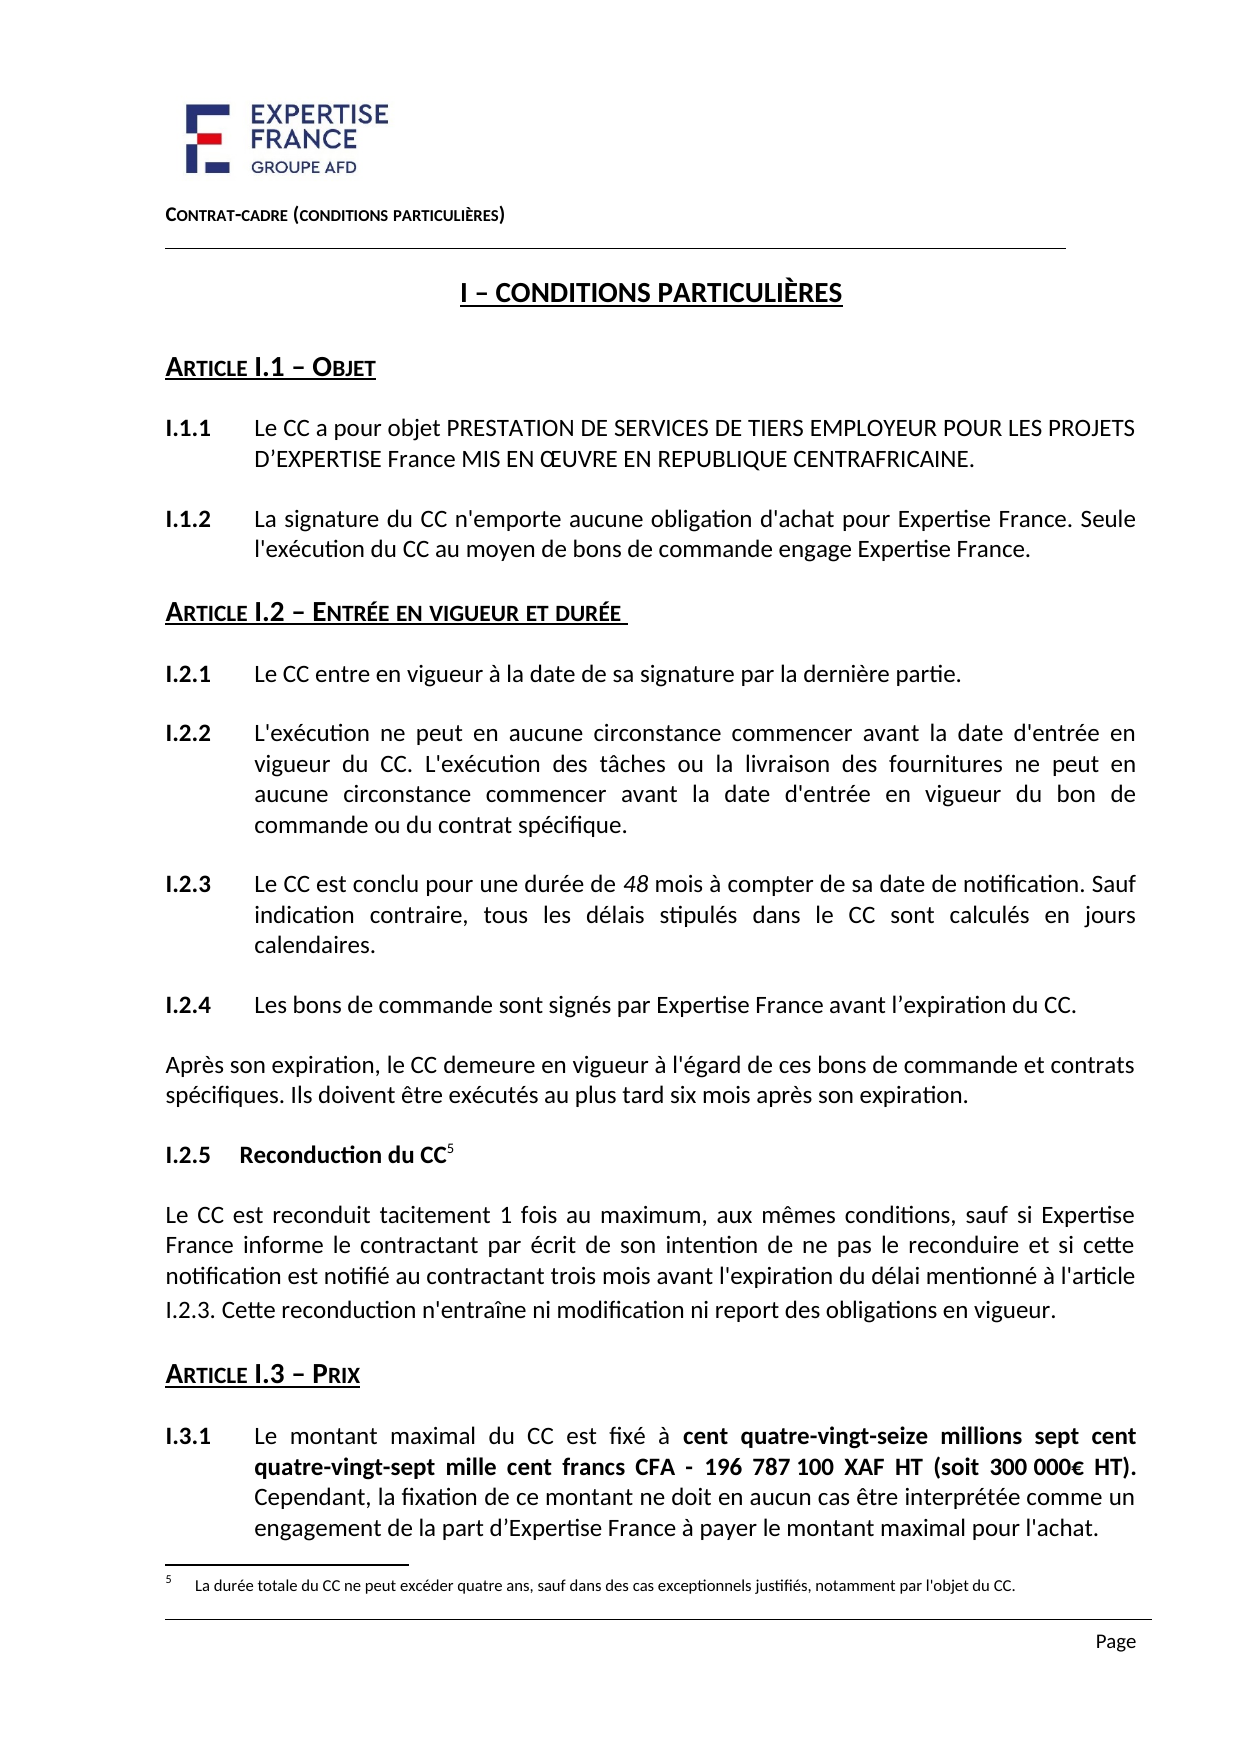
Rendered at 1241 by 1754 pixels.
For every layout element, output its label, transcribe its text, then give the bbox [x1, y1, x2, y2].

text I.3.1 Le montant maximal du CC est fixé à cent quatre-vingt-seize millions sept cent quatre-vingt-sept mille cent francs CFA - 196 787 100 XAF HT (soit 300 000€ HT). Cependant, la fixation de ce montant ne doit en aucun cas être interprétée comme un engagement de la part d’Expertise France à payer le montant maximal pour l'achat. [165, 1420, 1137, 1542]
text I.2.2 L'exécution ne peut en aucune circonstance commencer avant la date d'entrée en vigueur du CC. L'exécution des tâches ou la livraison des fournitures ne peut en aucune circonstance commencer avant la date d'entrée en vigueur du bon de commande ou du contrat spécifique. [165, 717, 1137, 839]
text I.2.1 Le CC entre en vigueur à la date de sa signature par la dernière partie. [165, 658, 1137, 688]
text I.1.2 La signature du CC n'emporte aucune obligation d'achat pour Expertise France. Seule l'exécution du CC au moyen de bons de commande engage Expertise France. [165, 503, 1137, 564]
text I.2.4 Les bons de commande sont signés par Expertise France avant l’expiration du CC. [165, 989, 1137, 1020]
text Le CC est reconduit tacitement 1 fois au maximum, aux mêmes conditions, sauf si Expertise France informe le contractant par écrit de son intention de ne pas le reconduire et si cette notification est notifié au contractant trois mois avant l'expiration du délai mentionné à l'article I.2.3. Cette reconduction n'entraîne ni modification ni report des obligations en vigueur. [165, 1199, 1137, 1326]
subtitle Article I.3 – Prix [165, 1355, 1137, 1391]
text Après son expiration, le CC demeure en vigueur à l'égard de ces bons de commande et contrats spécifiques. Ils doivent être exécutés au plus tard six mois après son expiration. [165, 1049, 1137, 1110]
text I.2.3 Le CC est conclu pour une durée de 48 mois à compter de sa date de notification. Sauf indication contraire, tous les délais stipulés dans le CC sont calculés en jours calendaires. [165, 869, 1137, 960]
subtitle I – Conditions PARTICULIÈRES [165, 274, 1137, 310]
text I.2.5 Reconduction du CC [165, 1139, 1137, 1170]
text I.1.1 Le CC a pour objet PRESTATION DE SERVICES DE TIERS EMPLOYEUR POUR LES PROJETS D’EXPERTISE France MIS EN ŒUVRE EN REPUBLIQUE CENTRAFRICAINE. [165, 412, 1137, 473]
subtitle Article I.1 – Objet [165, 348, 1137, 383]
picture [165, 75, 412, 201]
subtitle Article I.2 – Entrée en vigueur et durée [165, 593, 1137, 628]
